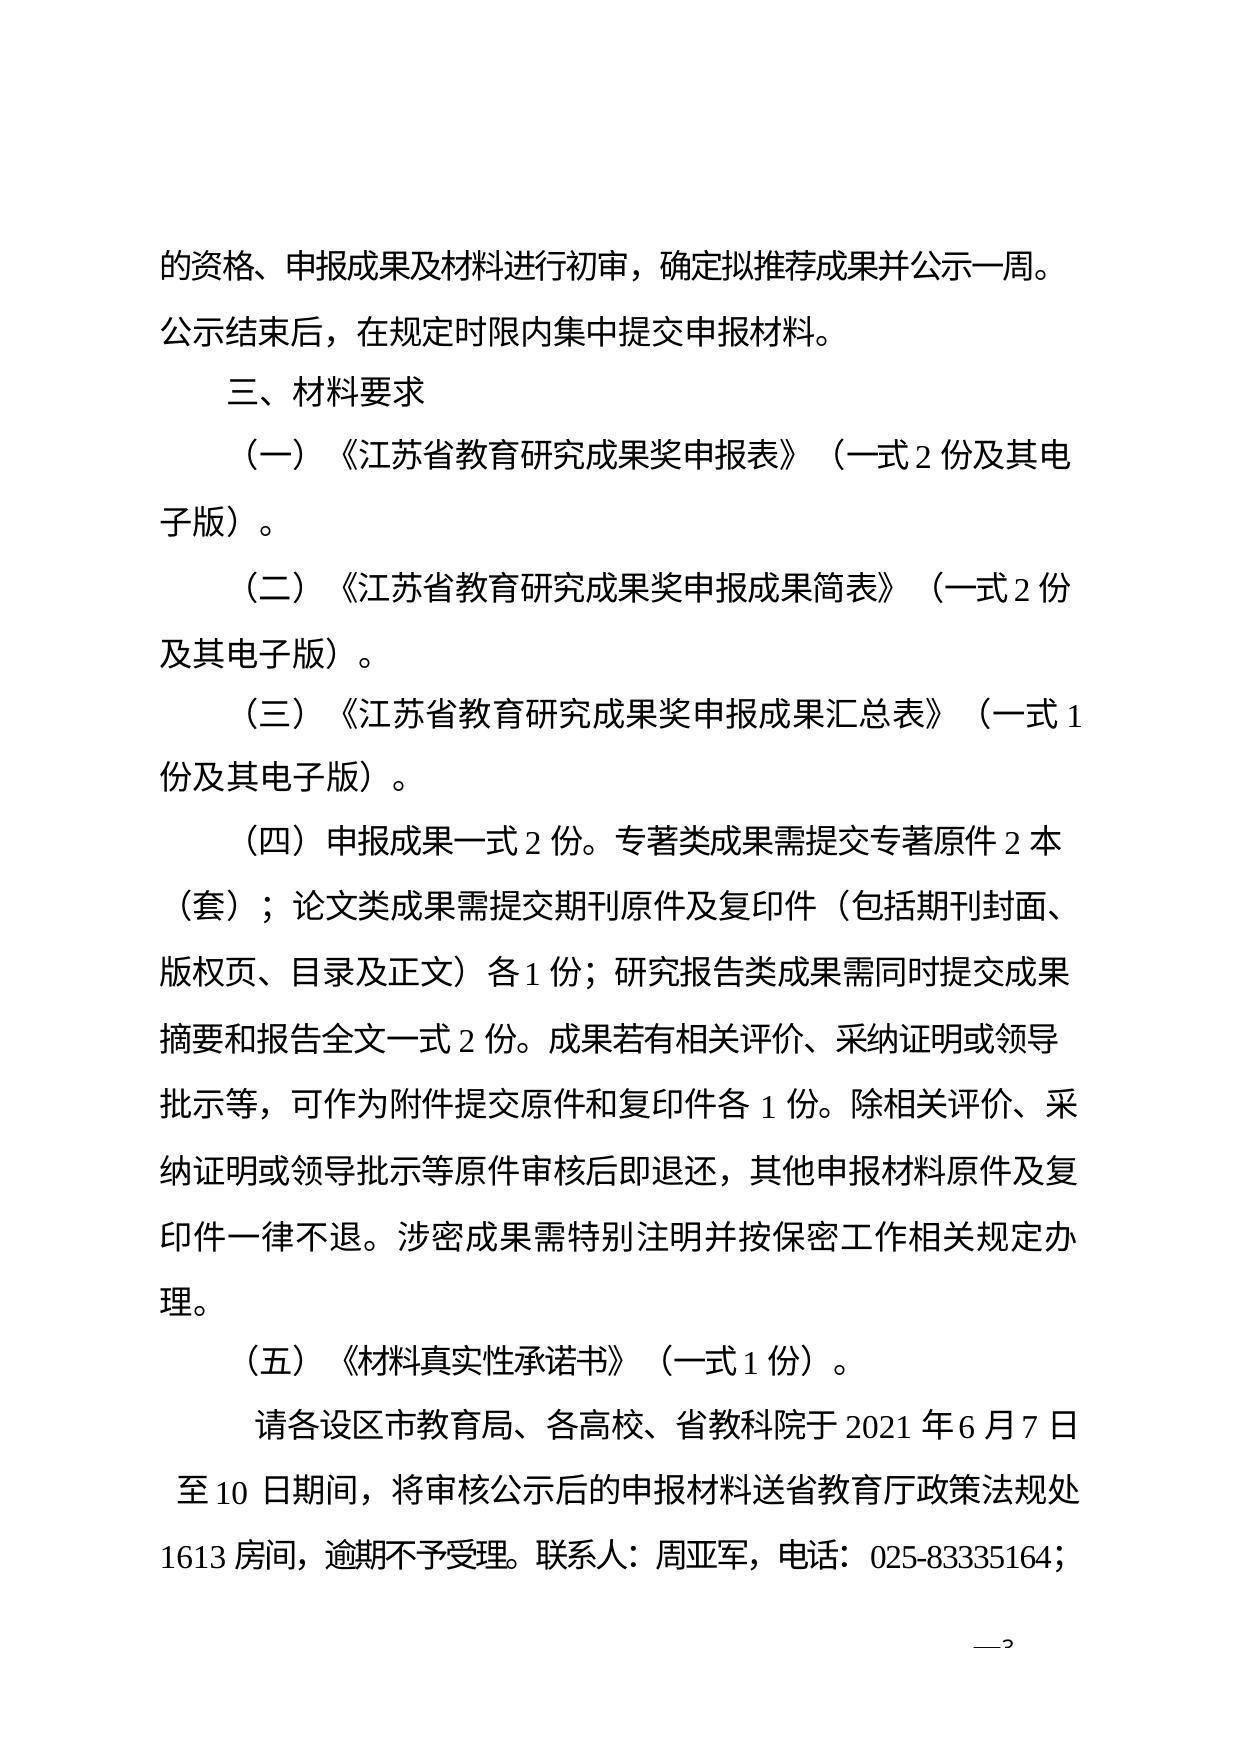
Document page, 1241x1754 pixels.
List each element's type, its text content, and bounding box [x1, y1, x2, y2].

text 批示等，可作为附件提交原件和复印件各 1 份。除相关评价、采纳证明或领导批示等原件审核后即退还，其他申报材料原件及复印件一律不退。涉密成果需特别注明并按保密工作相关规定办理。 [159, 1078, 1081, 1324]
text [159, 1529, 1097, 1578]
text （四）申报成果一式 2 份。专著类成果需提交专著原件 2 本 [225, 815, 1109, 864]
text （五）《材料真实性承诺书》（一式 1 份）。 [226, 1342, 1109, 1383]
text 份及其电子版）。 [159, 751, 1109, 799]
text 摘要和报告全文一式 2 份。成果若有相关评价、采纳证明或领导 [159, 1013, 1109, 1062]
text 三、材料要求 [226, 371, 1109, 413]
text （二）《江苏省教育研究成果奖申报成果简表》（一式 2 份及其电子版）。 [159, 561, 1081, 676]
text 请各设区市教育局、各高校、省教科院于 2021 年 6 月 7 日 [148, 1399, 1080, 1448]
text 的资格、申报成果及材料进行初审，确定拟推荐成果并公示一周。公示结束后，在规定时限内集中提交申报材料。 [159, 240, 1097, 354]
text （三）《江苏省教育研究成果奖申报成果汇总表》（一式 1 [225, 694, 1109, 736]
text 至 10 日期间，将审核公示后的申报材料送省教育厅政策法规处 [148, 1464, 1081, 1514]
text （一）《江苏省教育研究成果奖申报表》（一式 2 份及其电子版）。 [159, 429, 1081, 544]
text （套）；论文类成果需提交期刊原件及复印件（包括期刊封面、版权页、目录及正文）各 1 份；研究报告类成果需同时提交成果 [159, 880, 1093, 995]
